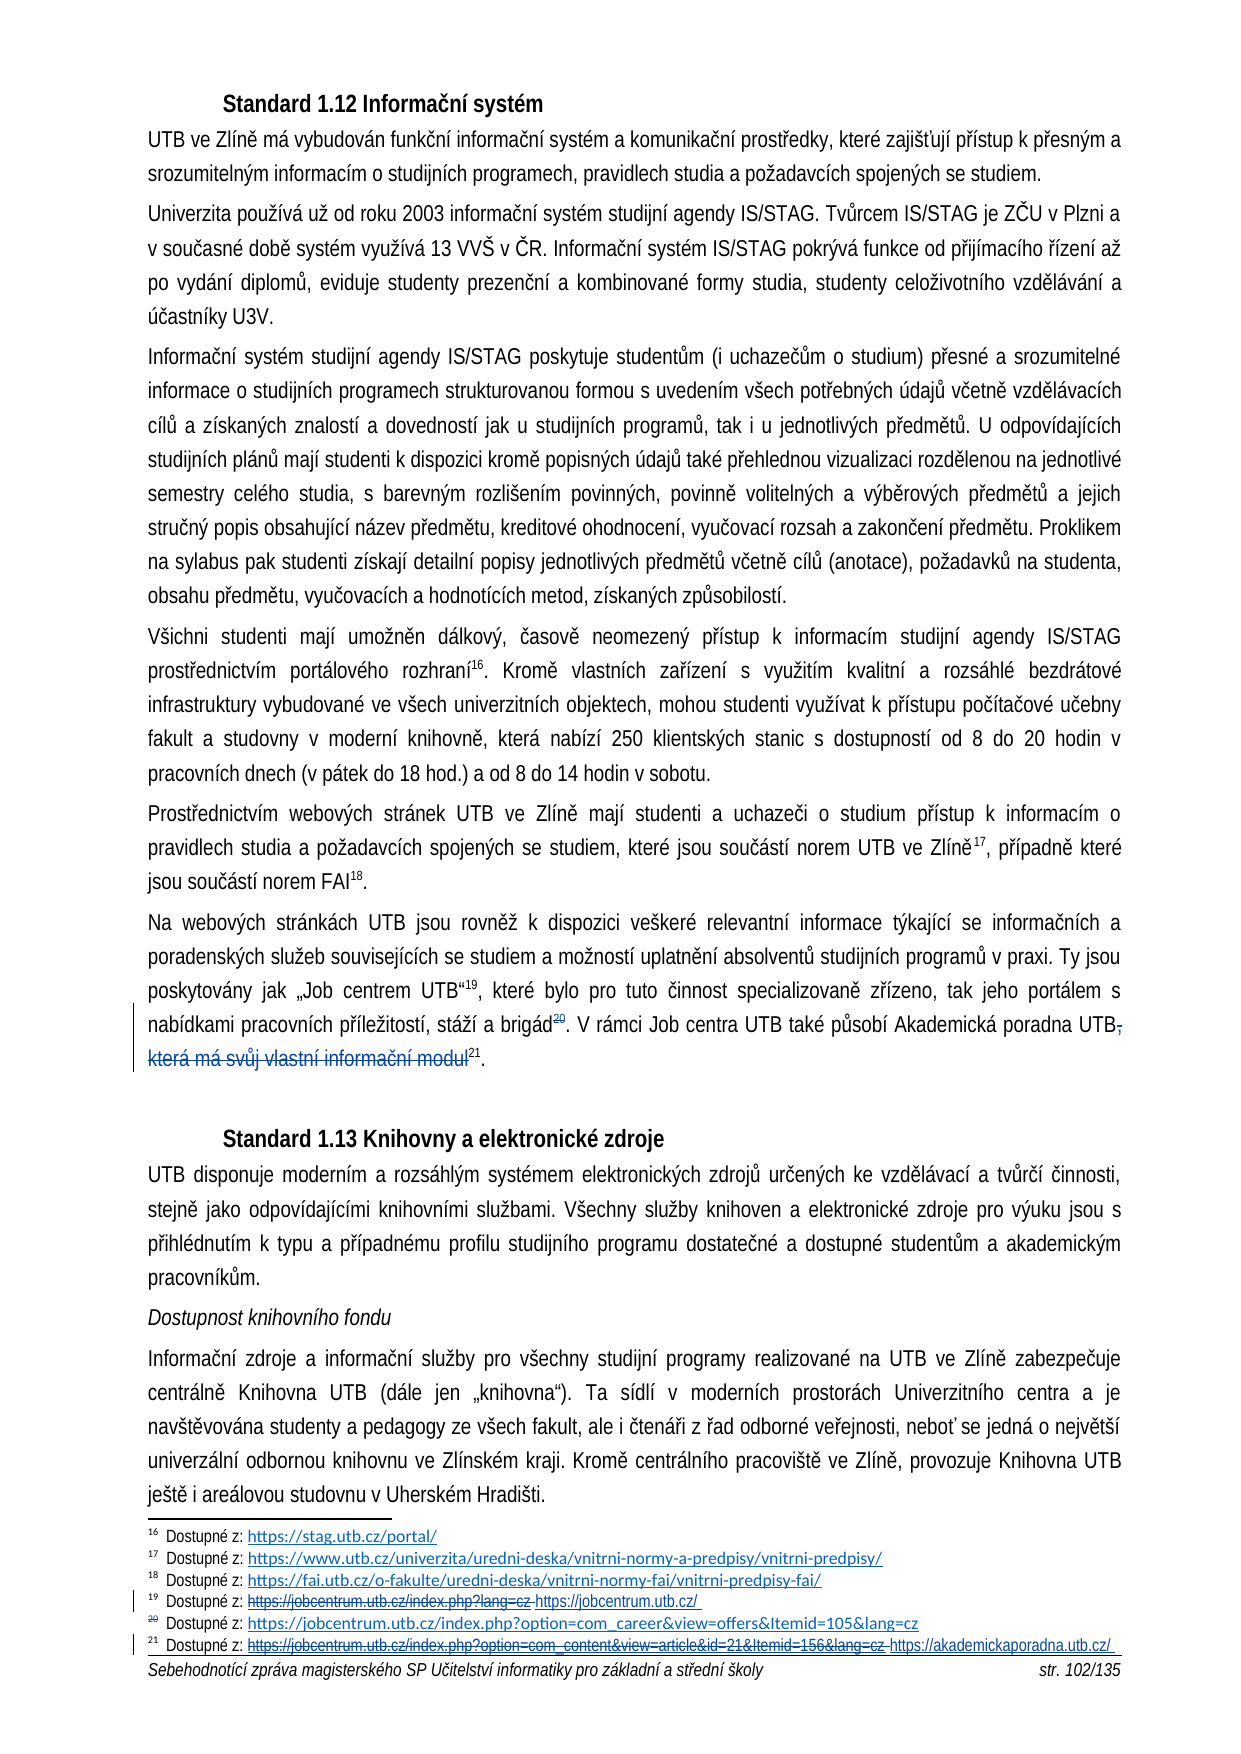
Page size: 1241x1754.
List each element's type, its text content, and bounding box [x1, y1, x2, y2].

subtitle Standard 1.13 Knihovny a elektronické zdroje [223, 1124, 1122, 1153]
text Všichni studenti mají umožněn dálkový, časově neomezený přístup k informacím studijní agendy IS/STAG prostřednictvím portálového rozhraní. Kromě vlastních zařízení s využitím kvalitní a rozsáhlé bezdrátové infrastruktury vybudované ve všech univerzitních objektech, mohou studenti využívat k přístupu počítačové učebny fakult a studovny v moderní knihovně, která nabízí 250 klientských stanic s dostupností od 8 do 20 hodin v pracovních dnech (v pátek do 18 hod.) a od 8 do 14 hodin v sobotu. [148, 623, 1122, 786]
text UTB disponuje moderním a rozsáhlým systémem elektronických zdrojů určených ke vzdělávací a tvůrčí činnosti, stejně jako odpovídajícími knihovními službami. Všechny služby knihoven a elektronické zdroje pro výuku jsou s přihlédnutím k typu a případnému profilu studijního programu dostatečné a dostupné studentům a akademickým pracovníkům. [148, 1161, 1122, 1290]
subtitle Standard 1.12 Informační systém [223, 89, 1122, 117]
text UTB ve Zlíně má vybudován funkční informační systém a komunikační prostředky, které zajišťují přístup k přesným a srozumitelným informacím o studijních programech, pravidlech studia a požadavcích spojených se studiem. [148, 126, 1122, 186]
text Informační zdroje a informační služby pro všechny studijní programy realizované na UTB ve Zlíně zabezpečuje centrálně Knihovna UTB (dále jen „knihovna“). Ta sídlí v moderních prostorách Univerzitního centra a je navštěvována studenty a pedagogy ze všech fakult, ale i čtenáři z řad odborné veřejnosti, neboť se jedná o největší univerzální odbornou knihovnu ve Zlínském kraji. Kromě centrálního pracoviště ve Zlíně, provozuje Knihovna UTB ještě i areálovou studovnu v Uherském Hradišti. [148, 1345, 1122, 1508]
text Informační systém studijní agendy IS/STAG poskytuje studentům (i uchazečům o studium) přesné a srozumitelné informace o studijních programech strukturovanou formou s uvedením všech potřebných údajů včetně vzdělávacích cílů a získaných znalostí a dovedností jak u studijních programů, tak i u jednotlivých předmětů. U odpovídajících studijních plánů mají studenti k dispozici kromě popisných údajů také přehlednou vizualizaci rozdělenou na jednotlivé semestry celého studia, s barevným rozlišením povinných, povinně volitelných a výběrových předmětů a jejich stručný popis obsahující název předmětu, kreditové ohodnocení, vyučovací rozsah a zakončení předmětu. Proklikem na sylabus pak studenti získají detailní popisy jednotlivých předmětů včetně cílů (anotace), požadavků na studenta, obsahu předmětu, vyučovacích a hodnotících metod, získaných způsobilostí. [148, 343, 1122, 609]
text Univerzita používá už od roku 2003 informační systém studijní agendy IS/STAG. Tvůrcem IS/STAG je ZČU v Plzni a v současné době systém využívá 13 VVŠ v ČR. Informační systém IS/STAG pokrývá funkce od přijímacího řízení až po vydání diplomů, eviduje studenty prezenční a kombinované formy studia, studenty celoživotního vzdělávání a účastníky U3V. [148, 200, 1122, 329]
text Dostupnost knihovního fondu [148, 1304, 1122, 1331]
text Prostřednictvím webových stránek UTB ve Zlíně mají studenti a uchazeči o studium přístup k informacím o pravidlech studia a požadavcích spojených se studiem, které jsou součástí norem UTB ve Zlíně, případně které jsou součástí norem FAI. [148, 800, 1122, 895]
text Na webových stránkách UTB jsou rovněž k dispozici veškeré relevantní informace týkající se informačních a poradenských služeb souvisejících se studiem a možností uplatnění absolventů studijních programů v praxi. Ty jsou poskytovány jak „Job centrem UTB“, které bylo pro tuto činnost specializovaně zřízeno, tak jeho portálem s nabídkami pracovních příležitostí, stáží a brigád. V rámci Job centra UTB také působí Akademická poradna UTB. [148, 909, 1122, 1072]
